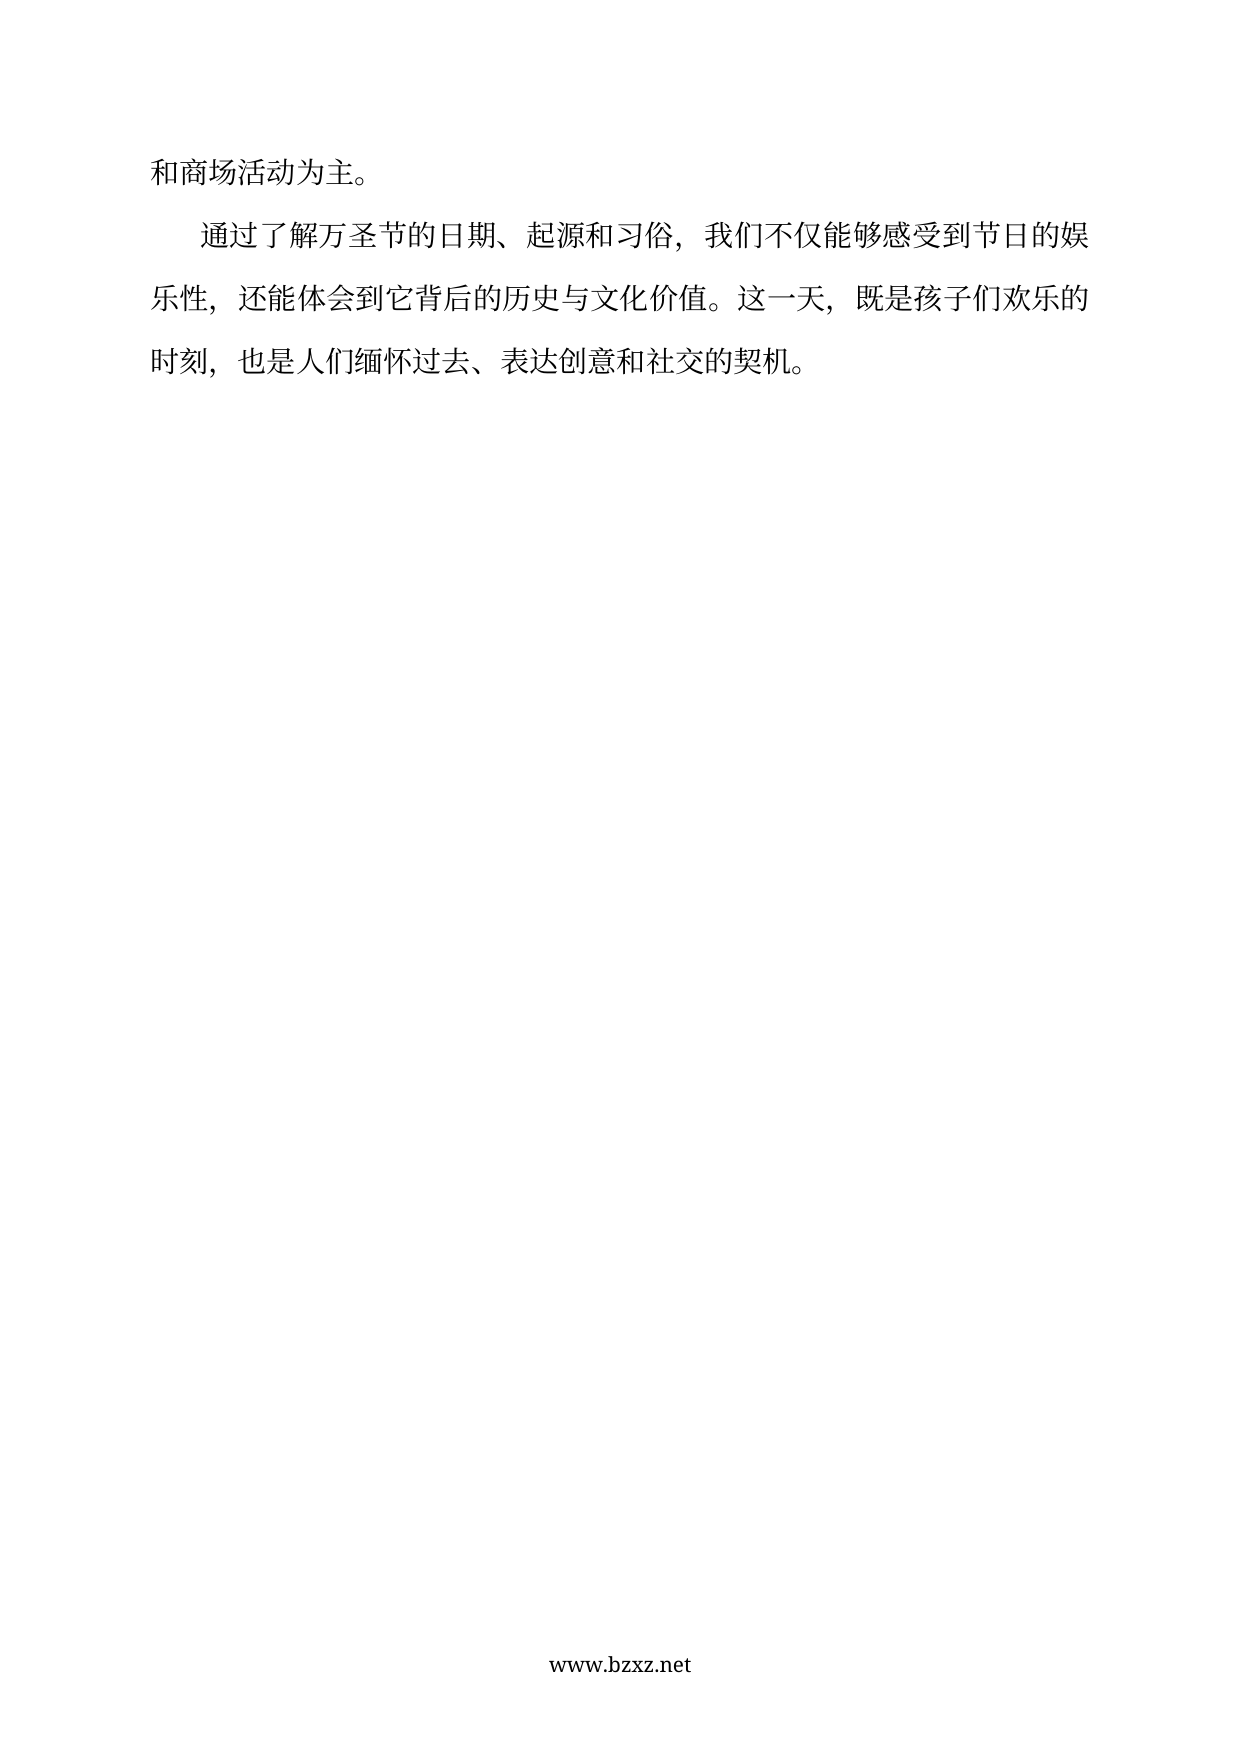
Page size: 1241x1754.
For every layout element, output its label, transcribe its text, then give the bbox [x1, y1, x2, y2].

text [150, 150, 1090, 192]
text 通过了解万圣节的日期、起源和习俗，我们不仅能够感受到节日的娱乐性，还能体会到它背后的历史与文化价值。这一天，既是孩子们欢乐的时刻，也是人们缅怀过去、表达创意和社交的契机。 [150, 213, 1090, 380]
